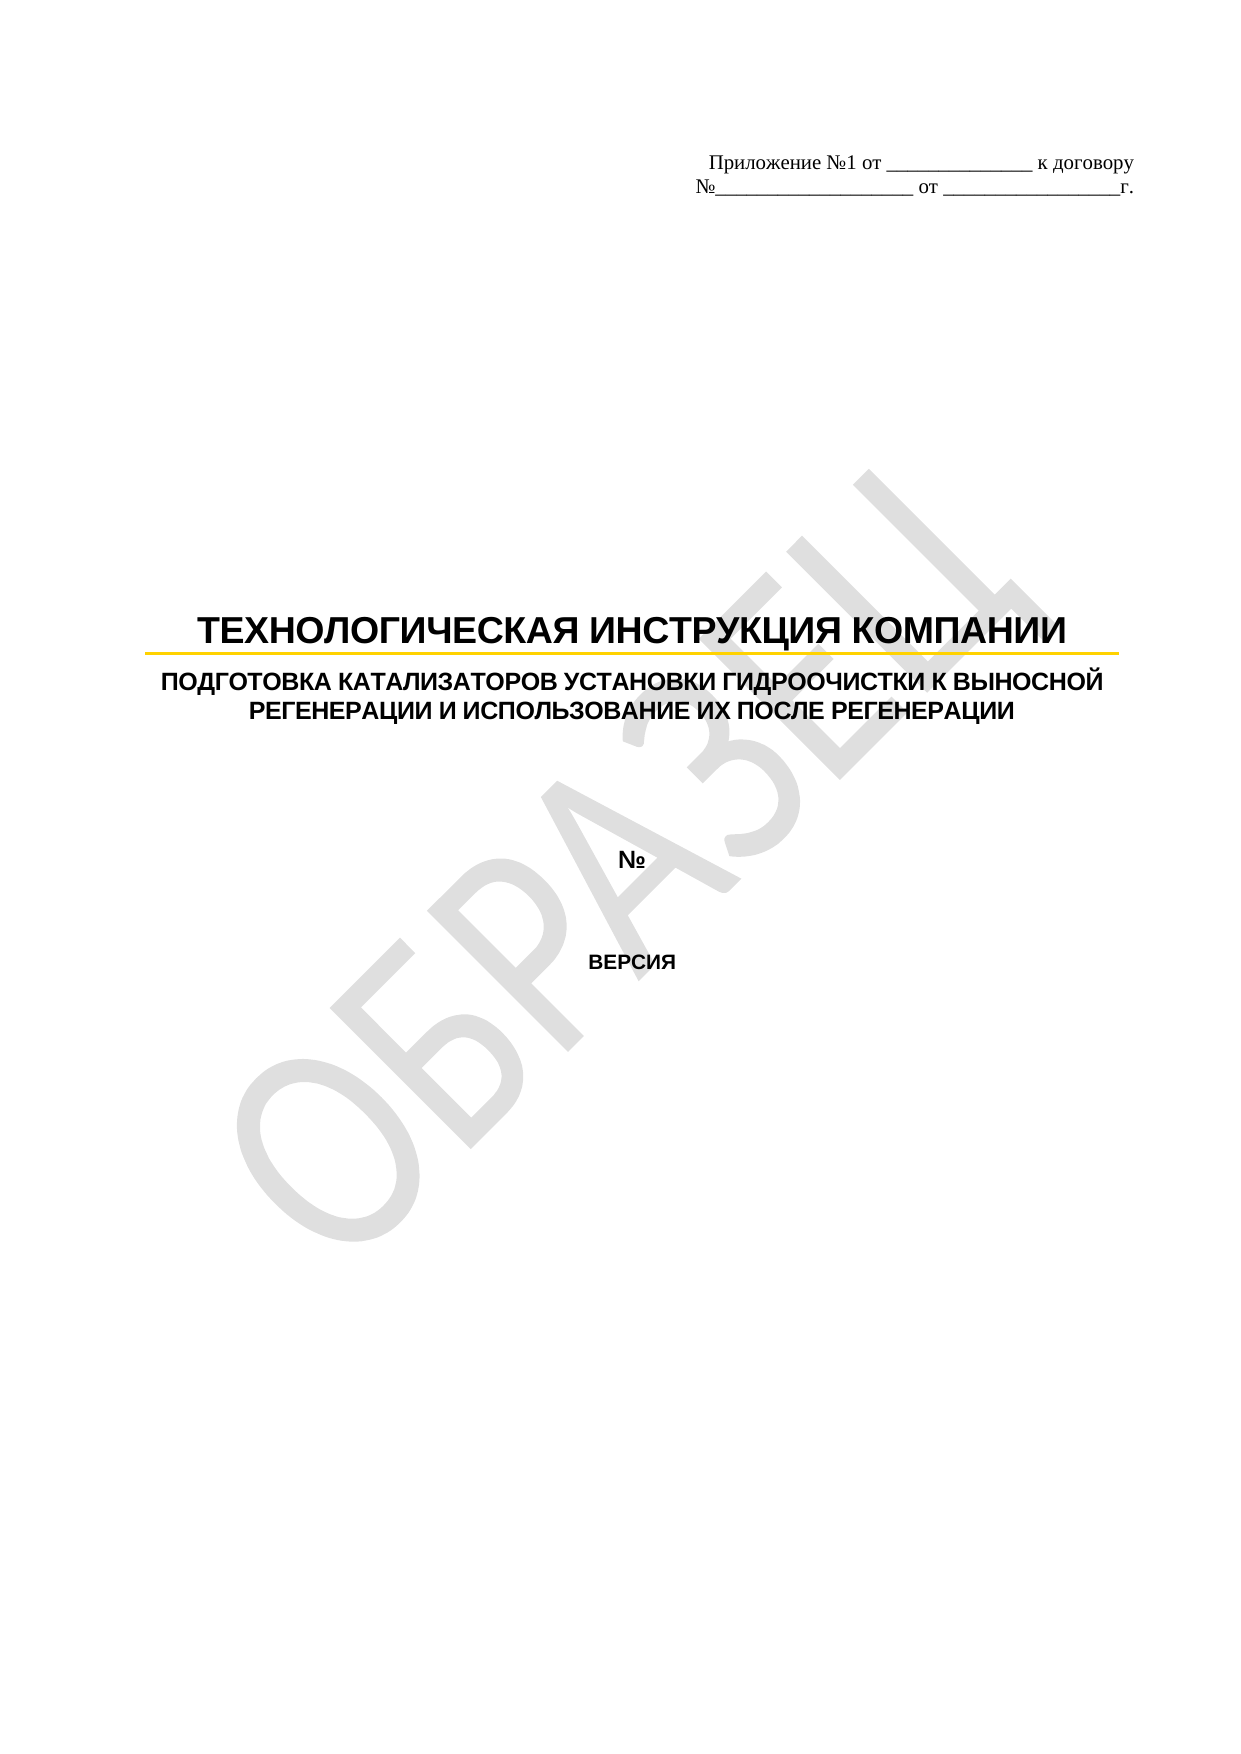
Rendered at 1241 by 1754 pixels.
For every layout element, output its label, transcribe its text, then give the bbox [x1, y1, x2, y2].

text №___________________ от _________________г. [130, 174, 1134, 198]
table_header ТЕХНОЛОГИЧЕСКАЯ ИНСТРУКЦИЯ КОМПАНИИ [145, 609, 1119, 652]
text ПОДГОТОВКА КАТАЛИЗАТОРОВ УСТАНОВКИ ГИДРООЧИСТКИ К ВЫНОСНОЙ РЕГЕНЕРАЦИИ И ИСПОЛЬЗОВАНИЕ ИХ ПОСЛЕ РЕГЕНЕРАЦИИ [130, 667, 1134, 725]
text № [130, 845, 1134, 873]
text Приложение №1 от ______________ к договору [130, 150, 1134, 174]
text ВЕРСИЯ [130, 950, 1134, 974]
